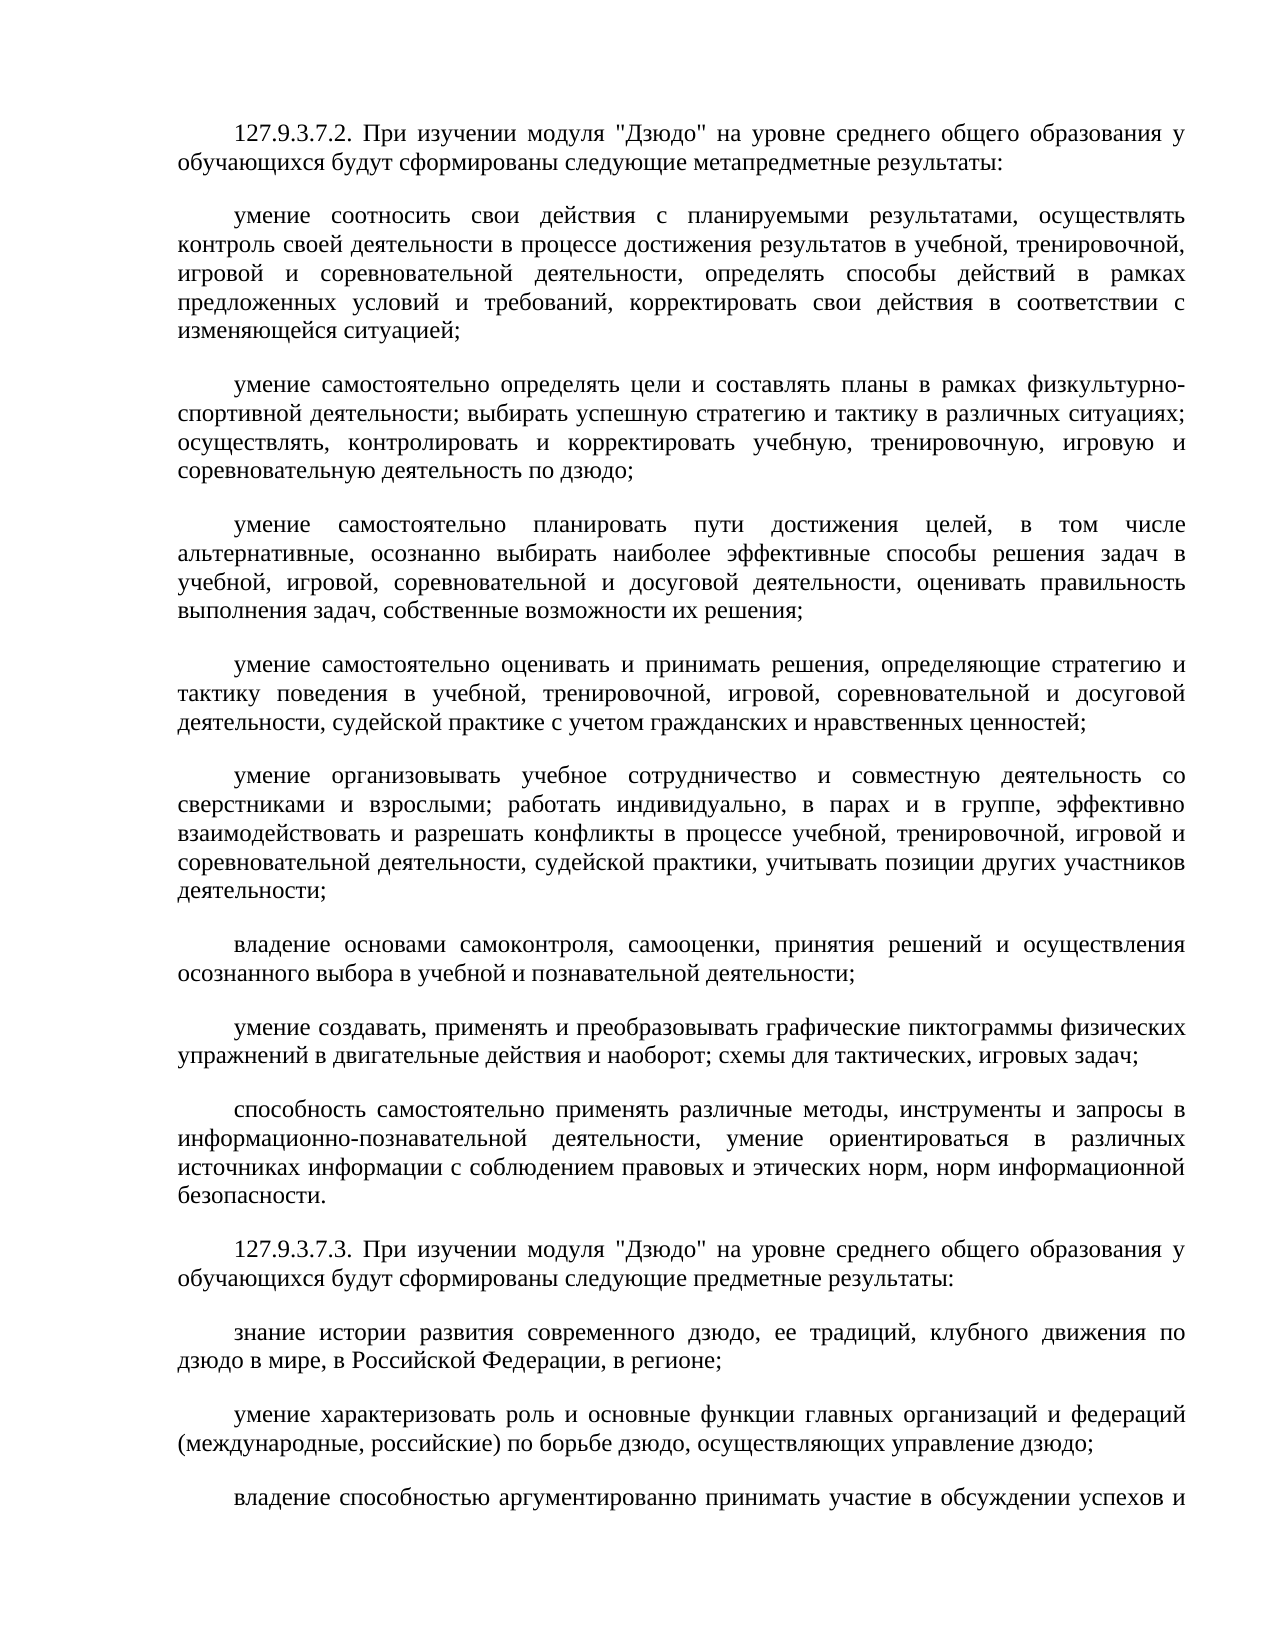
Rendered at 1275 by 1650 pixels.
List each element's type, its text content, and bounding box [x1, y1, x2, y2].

text умение характеризовать роль и основные функции главных организаций и федераций (международные, российские) по борьбе дзюдо, осуществляющих управление дзюдо; [177, 1399, 1186, 1457]
text 127.9.3.7.3. При изучении модуля "Дзюдо" на уровне среднего общего образования у обучающихся будут сформированы следующие предметные результаты: [177, 1234, 1186, 1292]
text 127.9.3.7.2. При изучении модуля "Дзюдо" на уровне среднего общего образования у обучающихся будут сформированы следующие метапредметные результаты: [177, 118, 1186, 176]
text умение соотносить свои действия с планируемыми результатами, осуществлять контроль своей деятельности в процессе достижения результатов в учебной, тренировочной, игровой и соревновательной деятельности, определять способы действий в рамках предложенных условий и требований, корректировать свои действия в соответствии с изменяющейся ситуацией; [177, 201, 1186, 344]
text владение основами самоконтроля, самооценки, принятия решений и осуществления осознанного выбора в учебной и познавательной деятельности; [177, 929, 1186, 987]
text умение самостоятельно оценивать и принимать решения, определяющие стратегию и тактику поведения в учебной, тренировочной, игровой, соревновательной и досуговой деятельности, судейской практике с учетом гражданских и нравственных ценностей; [177, 649, 1186, 736]
text знание истории развития современного дзюдо, ее традиций, клубного движения по дзюдо в мире, в Российской Федерации, в регионе; [177, 1317, 1186, 1374]
text умение организовывать учебное сотрудничество и совместную деятельность со сверстниками и взрослыми; работать индивидуально, в парах и в группе, эффективно взаимодействовать и разрешать конфликты в процессе учебной, тренировочной, игровой и соревновательной деятельности, судейской практики, учитывать позиции других участников деятельности; [177, 761, 1186, 904]
text умение самостоятельно определять цели и составлять планы в рамках физкультурно-спортивной деятельности; выбирать успешную стратегию и тактику в различных ситуациях; осуществлять, контролировать и корректировать учебную, тренировочную, игровую и соревновательную деятельность по дзюдо; [177, 369, 1186, 484]
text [177, 1482, 1186, 1511]
text умение самостоятельно планировать пути достижения целей, в том числе альтернативные, осознанно выбирать наиболее эффективные способы решения задач в учебной, игровой, соревновательной и досуговой деятельности, оценивать правильность выполнения задач, собственные возможности их решения; [177, 509, 1186, 624]
text умение создавать, применять и преобразовывать графические пиктограммы физических упражнений в двигательные действия и наоборот; схемы для тактических, игровых задач; [177, 1012, 1186, 1069]
text способность самостоятельно применять различные методы, инструменты и запросы в информационно-познавательной деятельности, умение ориентироваться в различных источниках информации с соблюдением правовых и этических норм, норм информационной безопасности. [177, 1094, 1186, 1209]
